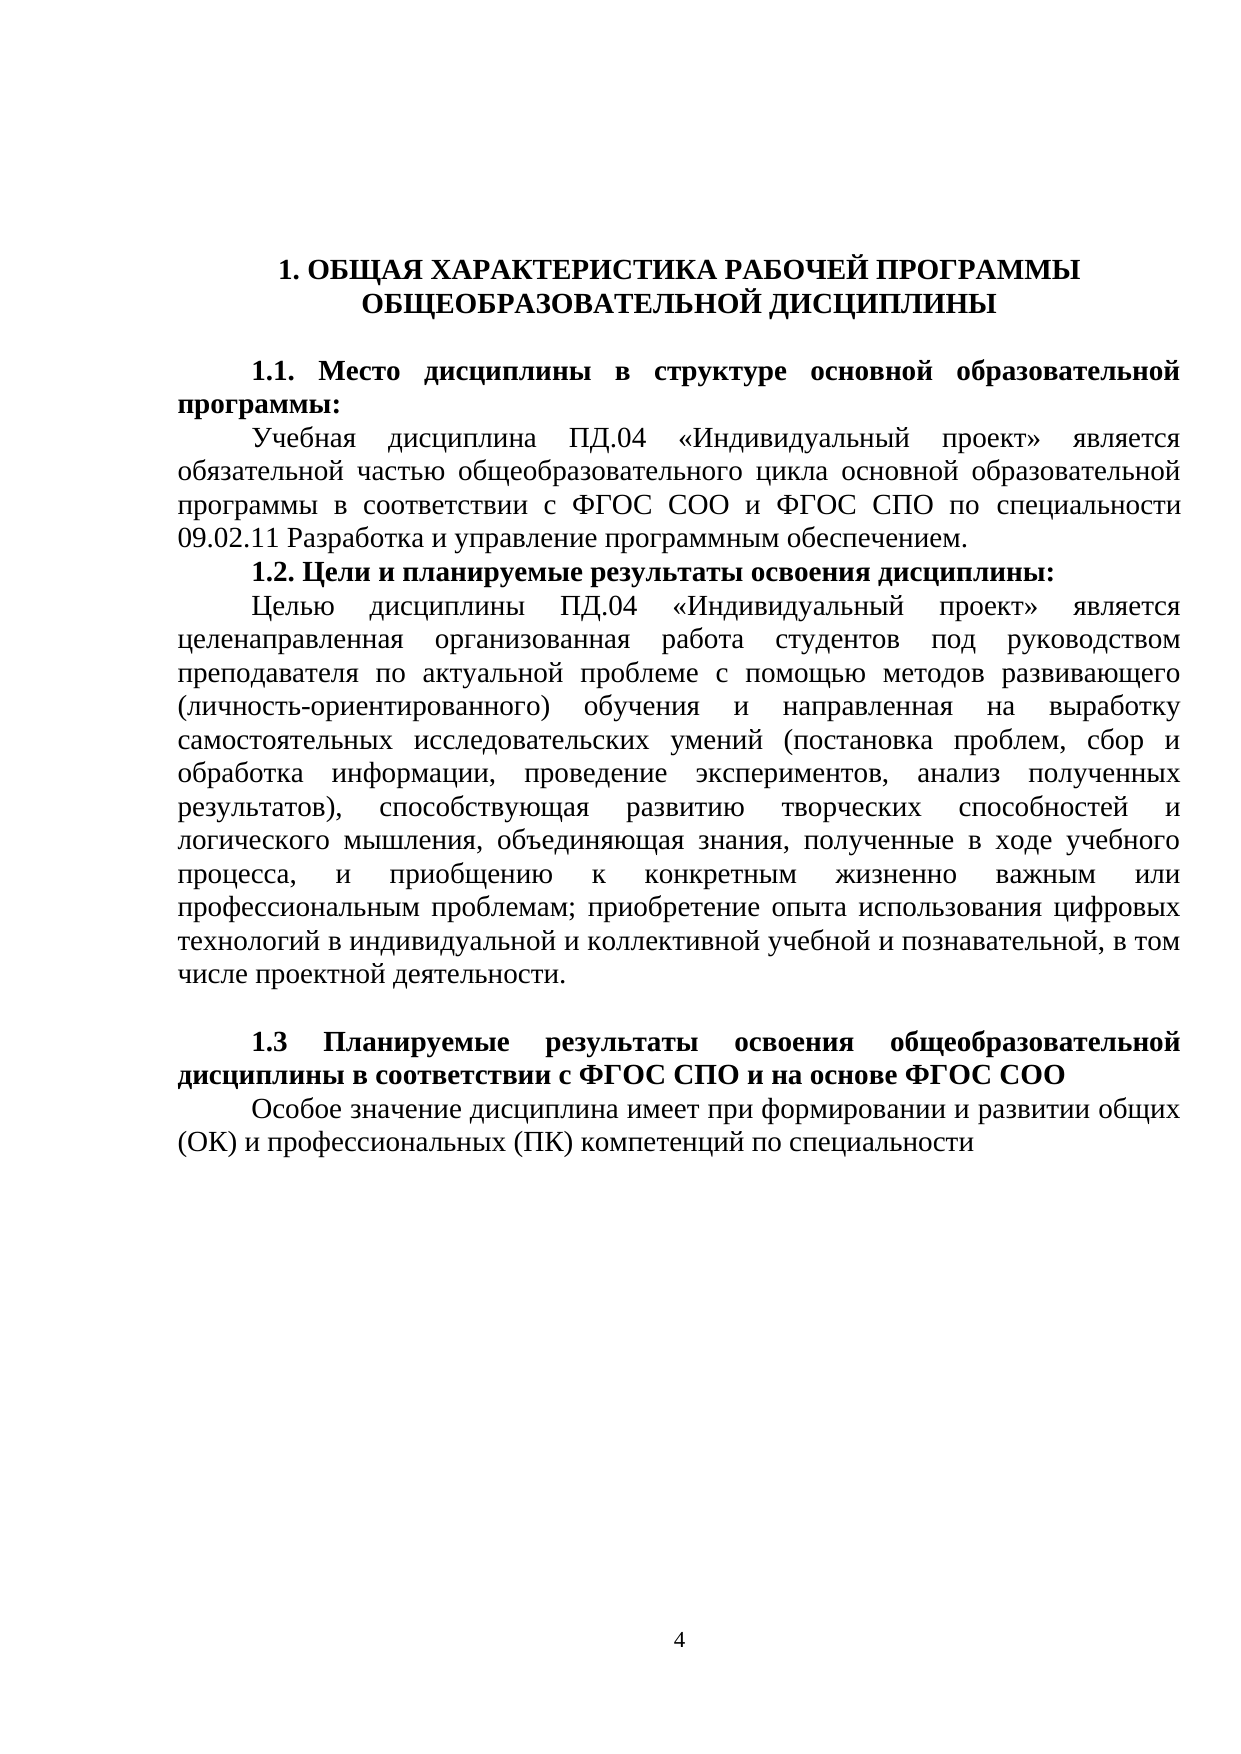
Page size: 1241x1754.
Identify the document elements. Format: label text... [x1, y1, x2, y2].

text 1. ОБЩАЯ ХАРАКТЕРИСТИКА РАБОЧЕЙ ПРОГРАММЫ ОБЩЕОБРАЗОВАТЕЛЬНОЙ ДИСЦИПЛИНЫ [177, 252, 1181, 319]
text Особое значение дисциплина имеет при формировании и развитии общих (ОК) и профессиональных (ПК) компетенций по специальности [177, 1091, 1181, 1158]
text 1.2. Цели и планируемые результаты освоения дисциплины: [177, 554, 1181, 588]
text 1.3 Планируемые результаты освоения общеобразовательной дисциплины в соответствии с ФГОС СПО и на основе ФГОС СОО [177, 1024, 1181, 1091]
text 1.1. Место дисциплины в структуре основной образовательной программы: [177, 353, 1181, 420]
text Учебная дисциплина ПД.04 «Индивидуальный проект» является обязательной частью общеобразовательного цикла основной образовательной программы в соответствии с ФГОС СОО и ФГОС СПО по специальности 09.02.11 Разработка и управление программным обеспечением. [177, 420, 1181, 554]
text Целью дисциплины ПД.04 «Индивидуальный проект» является целенаправленная организованная работа студентов под руководством преподавателя по актуальной проблеме с помощью методов развивающего (личность-ориентированного) обучения и направленная на выработку самостоятельных исследовательских умений (постановка проблем, сбор и обработка информации, проведение экспериментов, анализ полученных результатов), способствующая развитию творческих способностей и логического мышления, объединяющая знания, полученные в ходе учебного процесса, и приобщению к конкретным жизненно важным или профессиональным проблемам; приобретение опыта использования цифровых технологий в индивидуальной и коллективной учебной и познавательной, в том числе проектной деятельности. [177, 588, 1181, 990]
